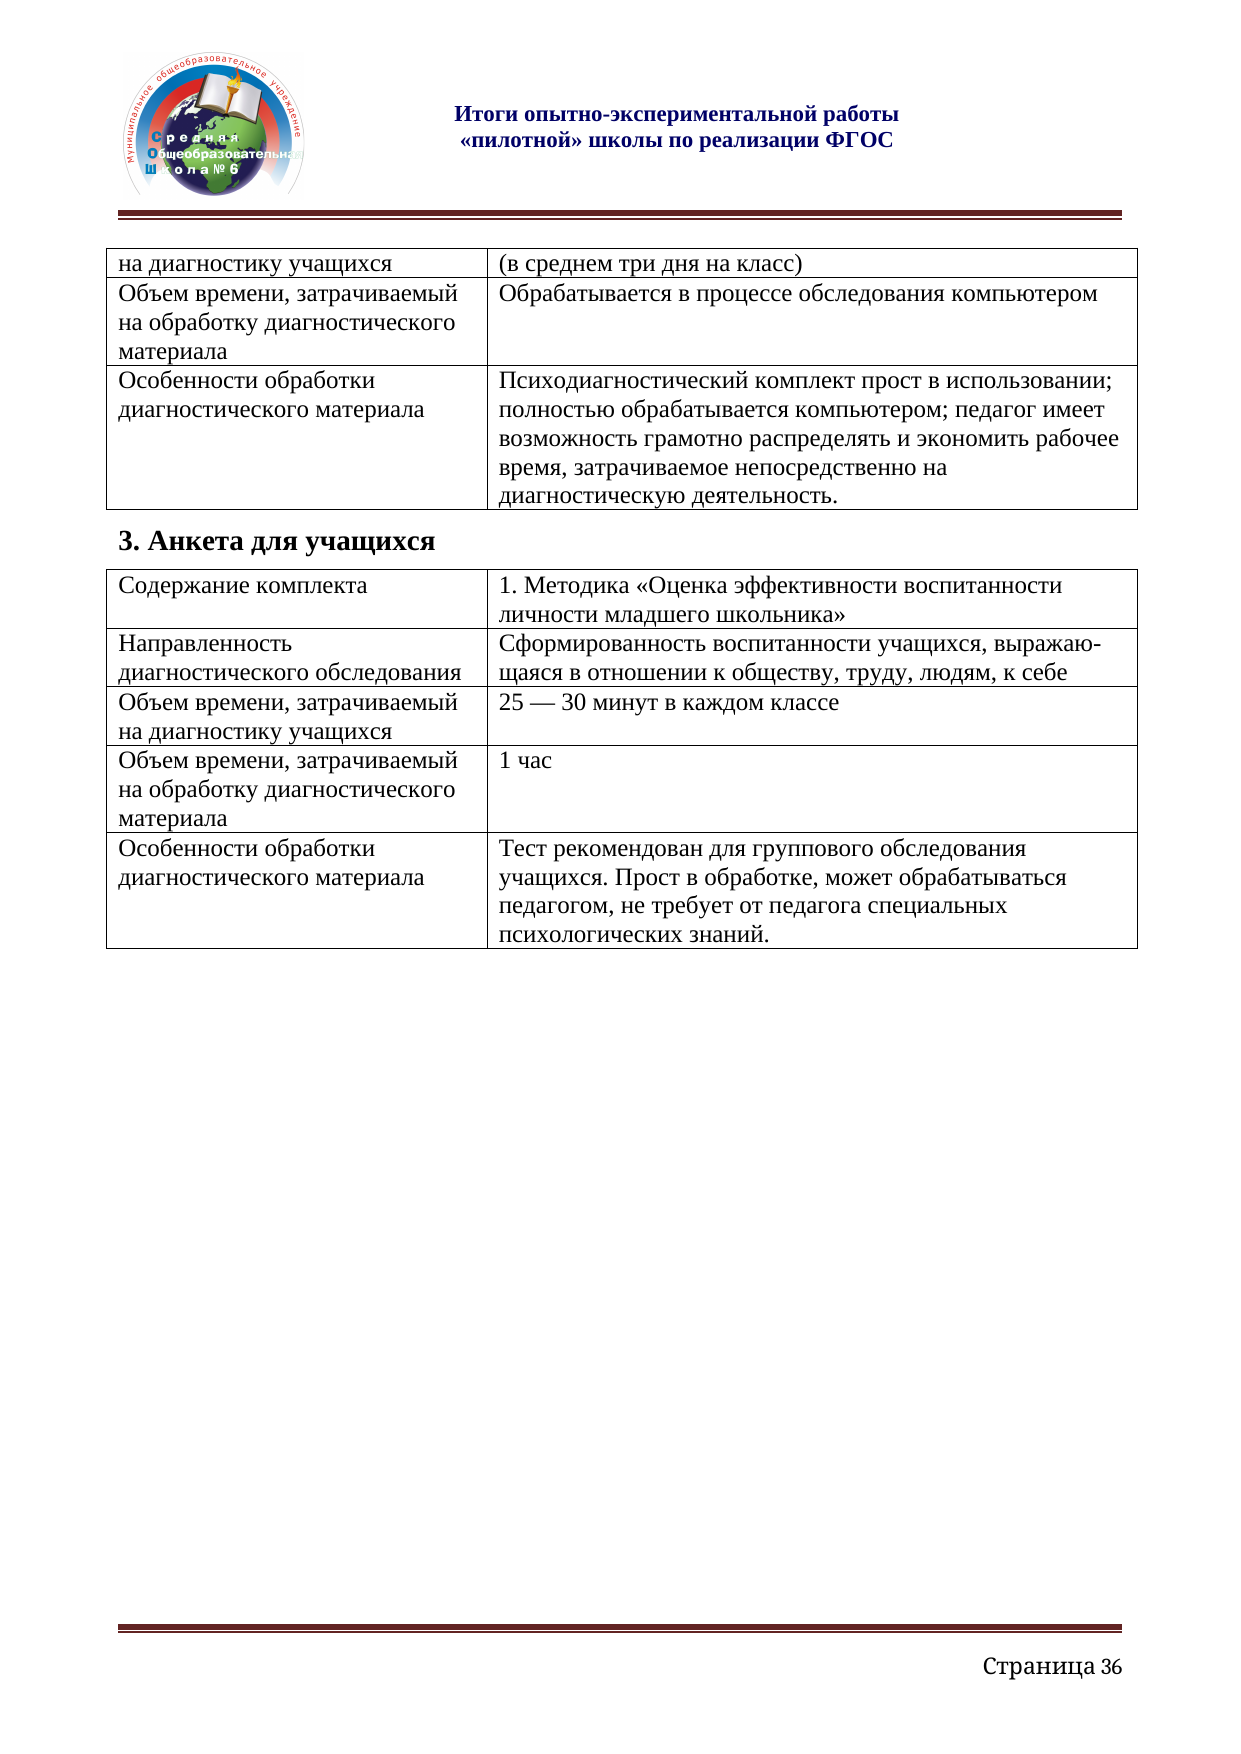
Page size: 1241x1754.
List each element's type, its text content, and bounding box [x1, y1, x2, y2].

table_cell Направленность диагностического обследования [107, 629, 487, 686]
table_cell 35 — 45 минут на каждого ученика (в среднем три дня на класс) [488, 249, 1137, 277]
table_cell 1 час [488, 746, 1137, 832]
table_cell Особенности обработки диагностического материала [107, 366, 487, 509]
table_cell 25 — 30 минут в каждом классе [488, 687, 1137, 744]
table_cell Тест рекомендован для группового обследования учащихся. Прост в обработке, может обрабатываться педагогом, не требует от педагога специальных психологических знаний. [488, 833, 1137, 948]
table_cell Сформированность воспитанности учащихся, выражаю-щаяся в отношении к обществу, труду, людям, к себе [488, 629, 1137, 686]
table_cell Особенности обработки диагностического материала [107, 833, 487, 948]
picture [123, 52, 305, 199]
text 3. Анкета для учащихся [118, 523, 1122, 556]
table_cell Объем времени, затрачиваемый на обработку диагностического материала [107, 746, 487, 832]
table_cell Объем времени, затрачиваемый на обработку диагностического материала [107, 278, 487, 364]
table_header Содержание комплекта [107, 570, 487, 627]
table_cell Объем времени, затрачиваемый на диагностику учащихся [107, 249, 487, 277]
table_header 1. Методика «Оценка эффективности воспитанности личности младшего школьника» [488, 570, 1137, 627]
table_cell Объем времени, затрачиваемый на диагностику учащихся [107, 687, 487, 744]
table_cell Обрабатывается в процессе обследования компьютером [488, 278, 1137, 364]
table_cell Психодиагностический комплект прост в использовании; полностью обрабатывается компьютером; педагог имеет возможность грамотно распределять и экономить рабочее время, затрачиваемое непосредственно на диагностическую деятельность. [488, 366, 1137, 509]
